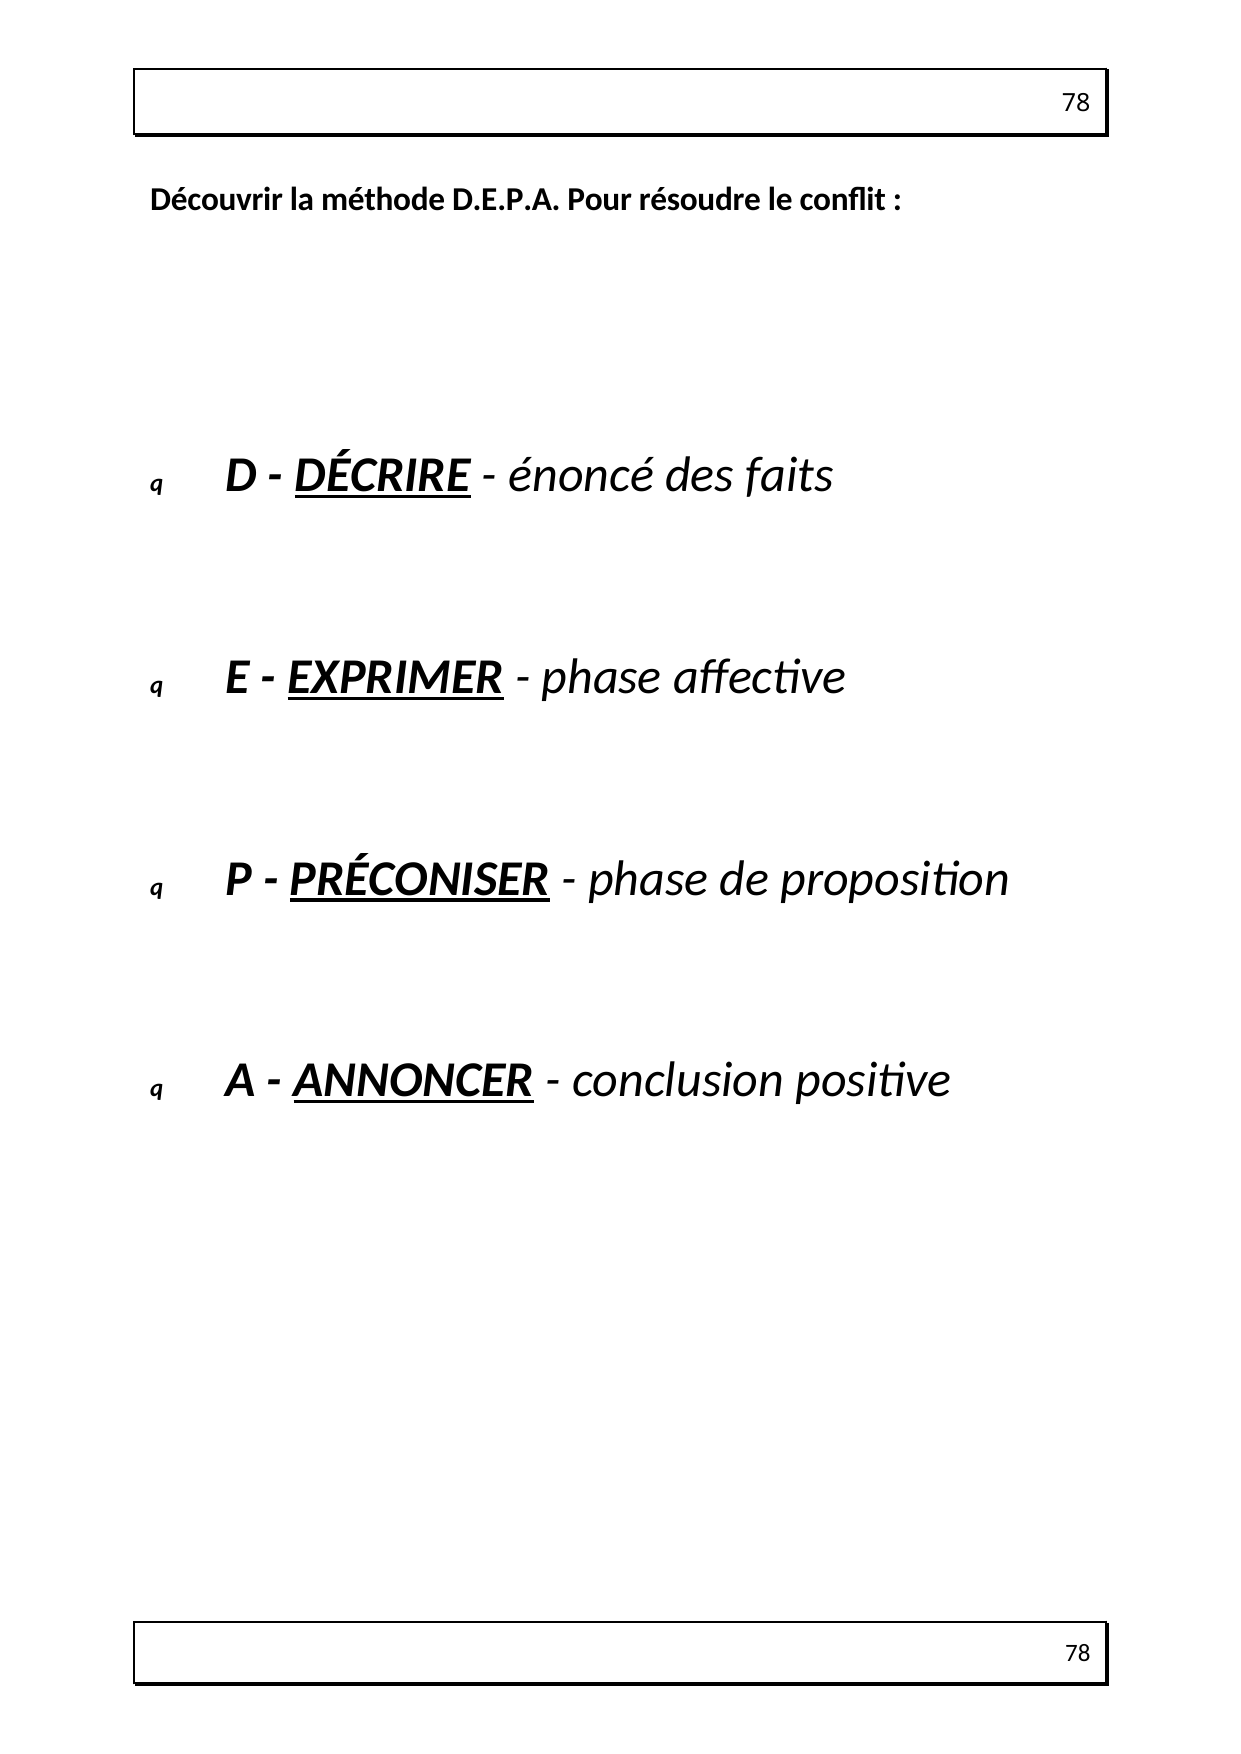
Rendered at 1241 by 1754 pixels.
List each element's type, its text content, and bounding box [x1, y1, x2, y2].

list D - DÉCRIRE - énoncé des faits [150, 443, 1090, 504]
list P - PRÉCONISER - phase de proposition [150, 846, 1090, 907]
list A - ANNONCER - conclusion positive [150, 1048, 1090, 1109]
text Découvrir la méthode D.E.P.A. Pour résoudre le conflit : [150, 148, 1090, 219]
list E - EXPRIMER - phase affective [150, 644, 1090, 706]
